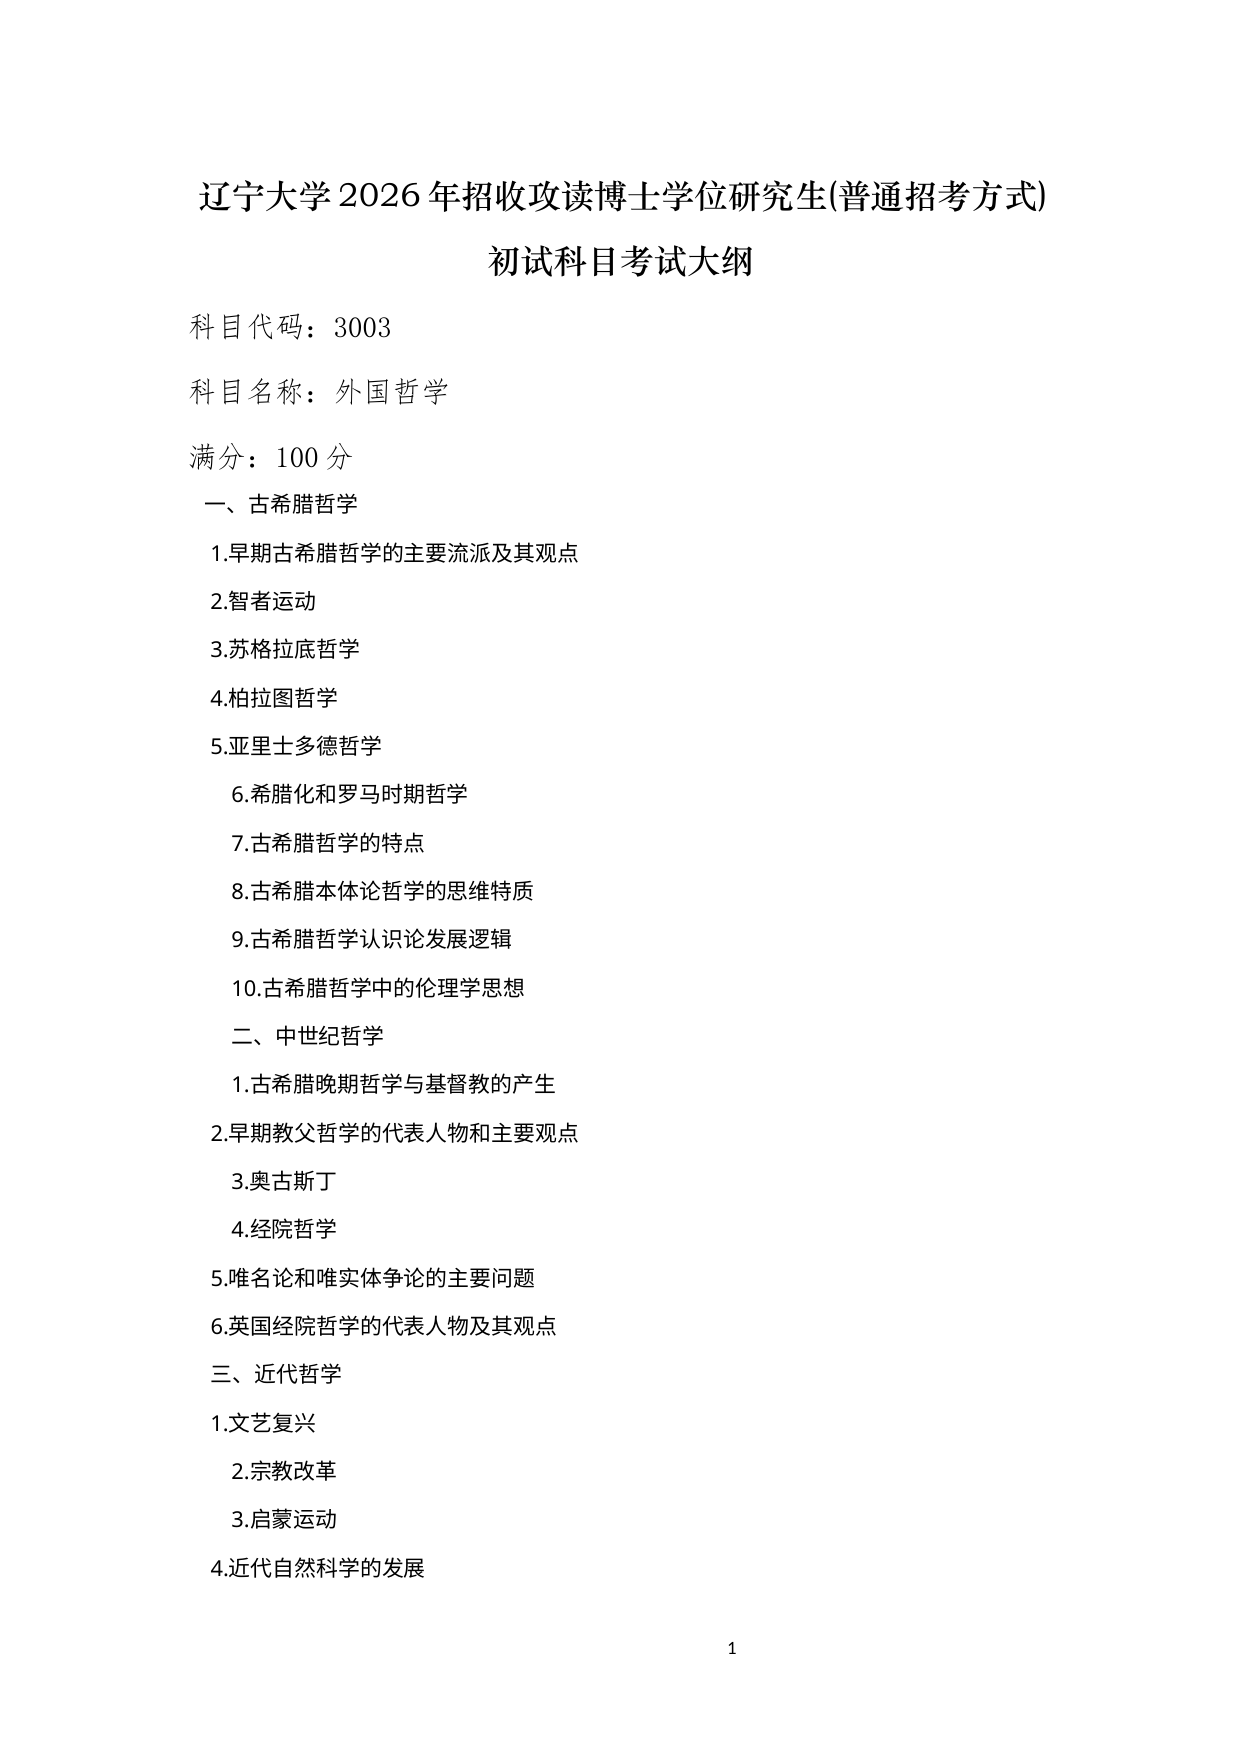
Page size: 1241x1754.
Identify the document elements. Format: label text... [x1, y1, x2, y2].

text 1.早期古希腊哲学的主要流派及其观点 [187, 535, 1053, 568]
text 三、近代哲学 [187, 1357, 1053, 1389]
text 5.唯名论和唯实体争论的主要问题 [187, 1260, 1053, 1293]
text 5.亚里士多德哲学 [187, 729, 1053, 761]
text 6.英国经院哲学的代表人物及其观点 [187, 1309, 1053, 1341]
text 6.希腊化和罗马时期哲学 [187, 777, 1053, 809]
text 2.早期教父哲学的代表人物和主要观点 [187, 1115, 1053, 1148]
text 一、古希腊哲学 [187, 487, 1053, 519]
text 1.文艺复兴 [187, 1405, 1053, 1438]
text 7.古希腊哲学的特点 [187, 825, 1053, 858]
text 9.古希腊哲学认识论发展逻辑 [187, 922, 1053, 954]
text 科目名称：外国哲学 [187, 357, 1053, 422]
text 2.宗教改革 [187, 1454, 1053, 1486]
text 8.古希腊本体论哲学的思维特质 [187, 874, 1053, 906]
text 3.奥古斯丁 [187, 1164, 1053, 1196]
text 3.苏格拉底哲学 [187, 632, 1053, 664]
text 10.古希腊哲学中的伦理学思想 [187, 970, 1053, 1003]
text 二、中世纪哲学 [187, 1019, 1053, 1051]
text 4.柏拉图哲学 [187, 680, 1053, 713]
text 初试科目考试大纲 [187, 227, 1053, 292]
text 1.古希腊晚期哲学与基督教的产生 [187, 1067, 1053, 1099]
text 科目代码：3003 [187, 292, 1053, 357]
text 2.智者运动 [187, 584, 1053, 616]
text 4.经院哲学 [187, 1212, 1053, 1244]
text 满分：100分 [187, 422, 1053, 487]
text 辽宁大学2026年招收攻读博士学位研究生(普通招考方式) [187, 162, 1053, 227]
text 3.启蒙运动 [187, 1502, 1053, 1534]
text 4.近代自然科学的发展 [187, 1550, 1053, 1583]
